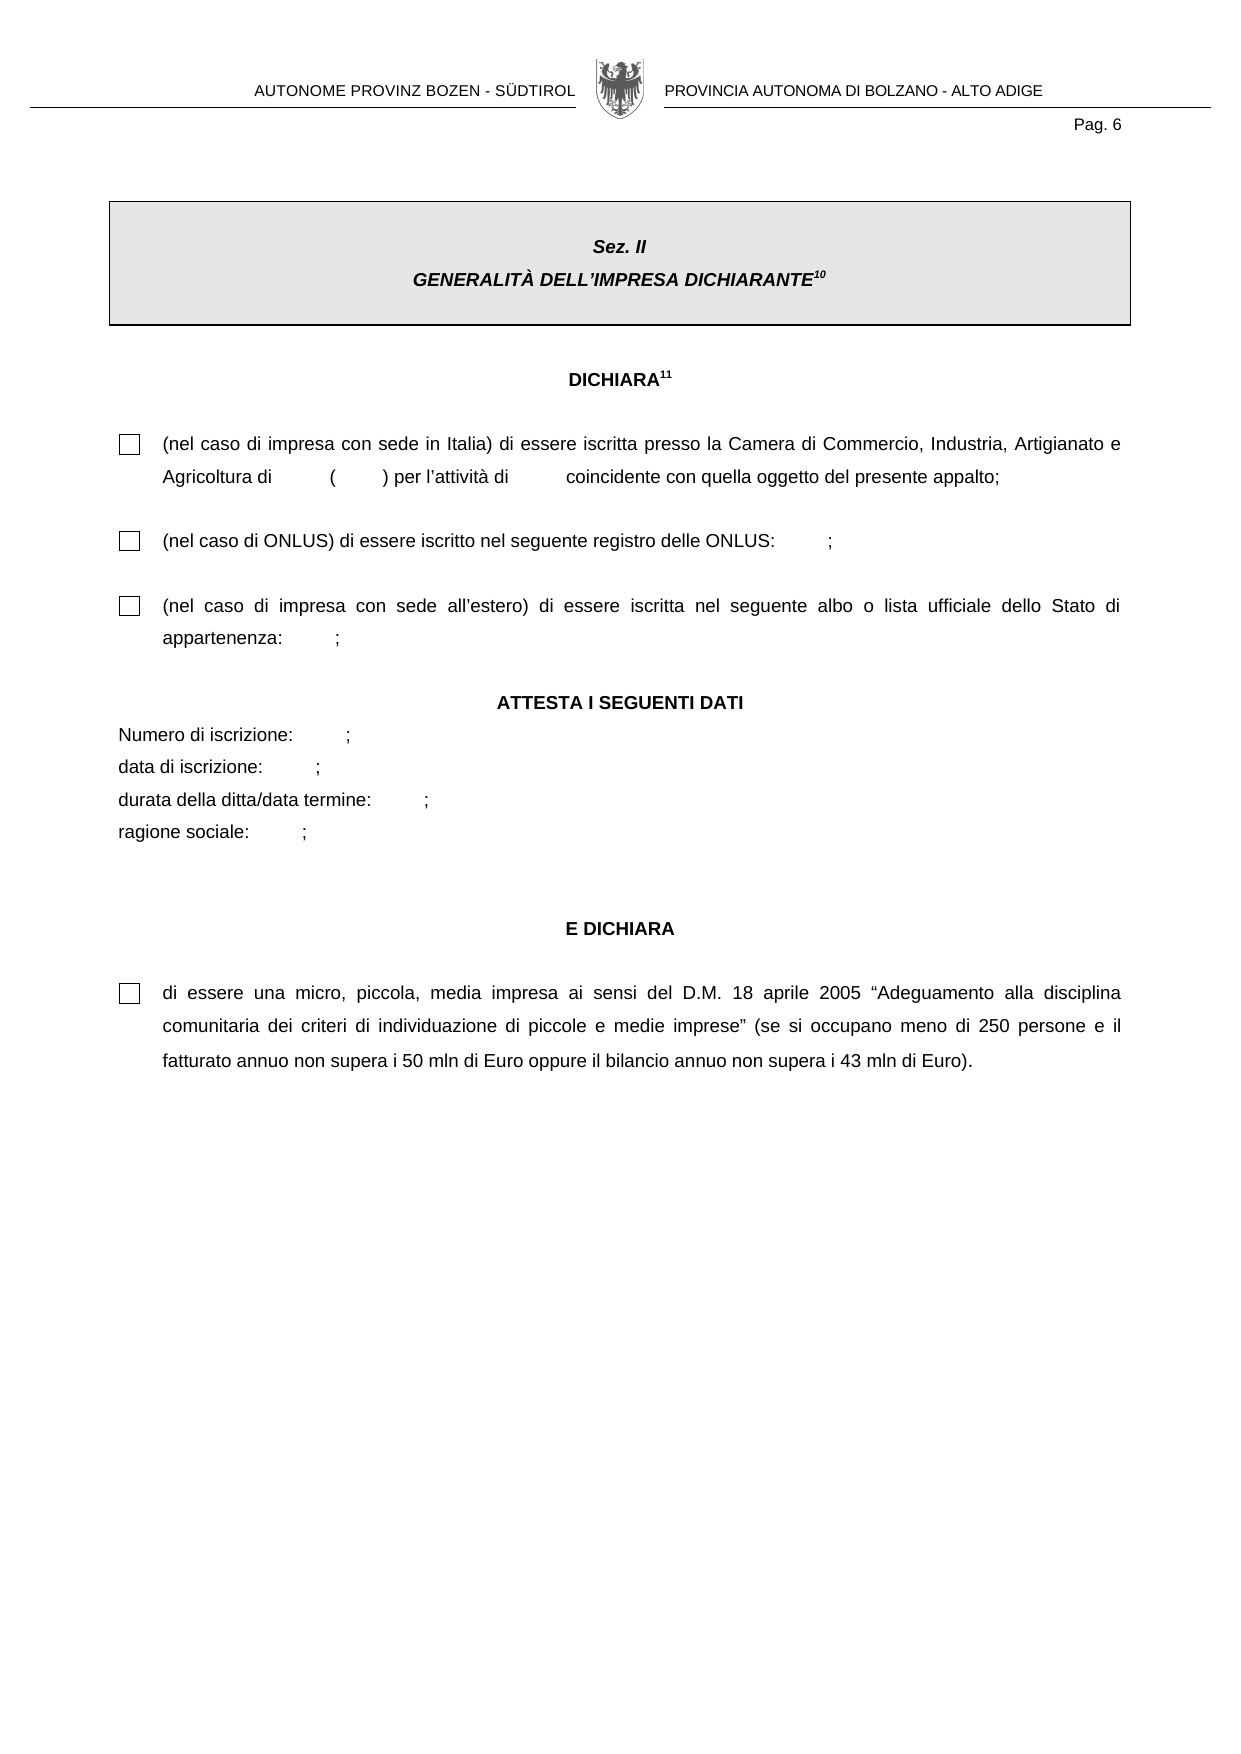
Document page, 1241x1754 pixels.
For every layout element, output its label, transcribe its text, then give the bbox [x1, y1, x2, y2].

text E DICHIARA [118, 917, 1122, 939]
text DICHIARA [118, 368, 1122, 390]
text ragione sociale: ; [118, 821, 1122, 842]
text ATTESTA I SEGUENTI DATI [118, 691, 1122, 713]
text di essere una micro, piccola, media impresa ai sensi del D.M. 18 aprile 2005 “Adeguamento alla disciplina comunitaria dei criteri di individuazione di piccole e medie imprese” (se si occupano meno di 250 persone e il fatturato annuo non supera i 50 mln di Euro oppure il bilancio annuo non supera i 43 mln di Euro). [118, 982, 1122, 1072]
text durata della ditta/data termine: ; [118, 788, 1122, 810]
text data di iscrizione: ; [118, 756, 1122, 778]
text Numero di iscrizione: ; [118, 724, 1122, 745]
picture [596, 59, 644, 119]
text GENERALITÀ ’IMPRESA DICHIARANTE [110, 265, 1130, 290]
text Sez. II [110, 233, 1130, 258]
text (nel caso di impresa con sede all’estero) di essere iscritta nel seguente albo o lista ufficiale dello Stato di appartenenza: ; [118, 594, 1122, 648]
text (nel caso di impresa con sede in Italia) di essere iscritta presso la Camera di Commercio, Industria, Artigianato e Agricoltura di ( ) per l’attività di coincidente con quella oggetto del presente appalto; [118, 433, 1122, 487]
text (nel caso di ONLUS) di essere iscritto nel seguente registro delle ONLUS: ; [118, 530, 1122, 552]
